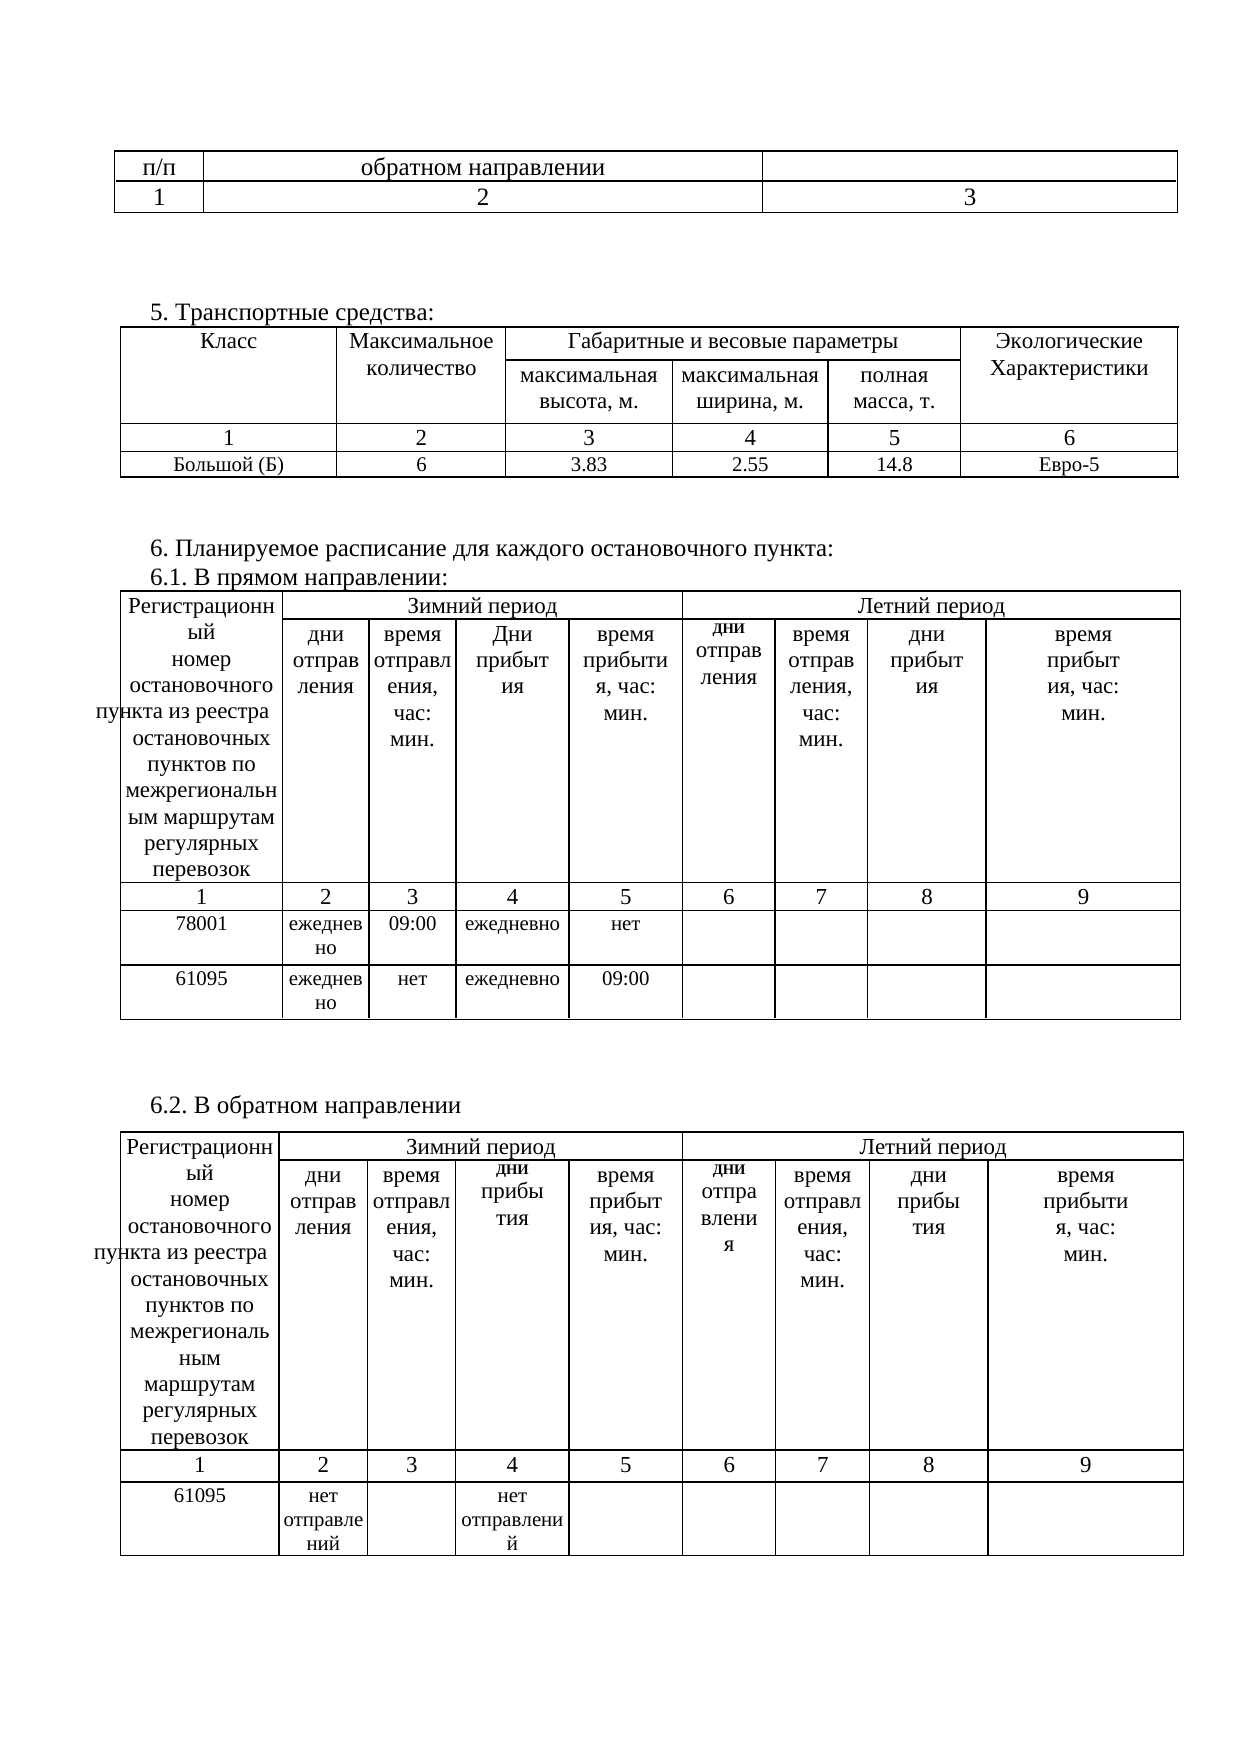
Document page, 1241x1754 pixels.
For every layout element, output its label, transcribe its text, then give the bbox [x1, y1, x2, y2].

table_cell максимальная ширина, м. [673, 361, 827, 423]
table_cell 1 [115, 181, 203, 212]
table_cell [683, 1483, 775, 1555]
table_cell 6 [337, 452, 505, 476]
table_cell время отправл ения, час: мин. [368, 1161, 455, 1449]
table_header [121, 1133, 278, 1449]
table_cell нет отправлений [456, 1483, 568, 1555]
table_cell 61095 [121, 966, 282, 1018]
table_cell 14.8 [829, 452, 960, 476]
table_cell [776, 966, 867, 1018]
table_cell полная масса, т. [829, 361, 960, 423]
table_cell 5 [570, 883, 682, 910]
table_cell 5 [829, 424, 960, 451]
table_cell ежедневно [457, 911, 568, 964]
table_cell [776, 1483, 869, 1555]
table_header Максимальное количество [337, 328, 505, 423]
table_cell нет [570, 911, 682, 964]
table_cell время прибыти я, час: мин. [570, 620, 682, 882]
table_cell [683, 911, 774, 964]
table_header Экологические Характеристики [961, 328, 1177, 423]
table_cell максимальная высота, м. [506, 361, 672, 423]
table_cell 5 [570, 1451, 682, 1481]
table_header N п/п [115, 152, 203, 180]
table_cell 09:00 [370, 911, 455, 964]
table_cell 8 [870, 1451, 987, 1481]
table_cell 6 [683, 1451, 775, 1481]
table_cell 2 [204, 182, 762, 212]
table_cell [570, 1483, 682, 1555]
table_cell 4 [673, 424, 827, 451]
table_cell [868, 966, 985, 1018]
table_cell [868, 911, 985, 964]
table_cell 3 [506, 424, 672, 451]
table_cell Дни прибыт ия [457, 620, 568, 882]
table_header Регистрационный номер остановочного пункта из реестра остановочных пунктов по межрегиональным маршрутам регулярных перевозок [121, 592, 282, 882]
table_cell [989, 1483, 1183, 1555]
table_cell время отправл ения, час: мин. [776, 1161, 869, 1449]
table_cell 2 [337, 424, 505, 451]
table_cell ДНИ отпра влени я [683, 1161, 775, 1449]
text 6.2. В обратном направлении [150, 1090, 1090, 1119]
table_cell [870, 1483, 987, 1555]
table_cell ДНИ отправ ления [683, 620, 774, 882]
table_cell 2.55 [673, 452, 827, 476]
table_cell [683, 966, 774, 1018]
table_cell 3 [370, 883, 455, 910]
table_cell Евро-5 [961, 452, 1177, 476]
table_header Летний период [683, 592, 1180, 618]
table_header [763, 152, 1177, 180]
table_cell 2 [280, 1451, 367, 1481]
table_cell нет отправлений [280, 1483, 367, 1555]
table_cell дни прибыт ия [868, 620, 985, 882]
table_cell 61095 [121, 1483, 278, 1555]
table_cell время прибыт ия, час: мин. [570, 1161, 682, 1449]
table_cell ежедневно [457, 966, 568, 1018]
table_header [204, 152, 762, 180]
table_cell [776, 911, 867, 964]
table_cell 1 [121, 1451, 278, 1481]
table_cell нет [370, 966, 455, 1018]
table_header Зимний период [280, 1133, 682, 1159]
table_cell ежедневно [283, 966, 368, 1018]
table_cell ДНИ прибы тия [456, 1161, 568, 1449]
table_cell 4 [456, 1451, 568, 1481]
table_cell дни прибы тия [870, 1161, 987, 1449]
table_cell [987, 966, 1180, 1018]
table_cell 3 [368, 1451, 455, 1481]
table_cell время отправл ения, час: мин. [370, 620, 455, 882]
table_cell дни отправ ления [280, 1161, 367, 1449]
table_header Габаритные и весовые параметры [506, 328, 960, 359]
table_header Класс [121, 328, 336, 423]
table_header Зимний период [283, 592, 682, 618]
table_cell 3.83 [506, 452, 672, 476]
text 6. Планируемое расписание для каждого остановочного пункта: [150, 533, 1090, 562]
table_cell Большой (Б) [121, 452, 336, 476]
text 5. Транспортные средства: [150, 297, 1090, 326]
table_cell 6 [961, 424, 1177, 451]
table_cell 3 [763, 180, 1177, 212]
table_cell [368, 1483, 455, 1555]
table_header Летний период [683, 1133, 1183, 1159]
table_cell 4 [457, 883, 568, 910]
table_cell время прибыти я, час: мин. [989, 1161, 1183, 1449]
table_cell 09:00 [570, 966, 682, 1018]
table_cell дни отправ ления [283, 620, 368, 882]
table_cell 2 [283, 883, 368, 910]
table_cell 78001 [121, 911, 282, 964]
table_cell 7 [776, 883, 867, 910]
table_cell [987, 911, 1180, 964]
table_cell 9 [987, 883, 1180, 910]
table_cell 1 [121, 883, 282, 910]
table_cell ежедневно [283, 911, 368, 964]
table_cell 8 [868, 883, 985, 910]
table_cell 6 [683, 883, 774, 910]
table_cell время прибыт ия, час: мин. [987, 620, 1180, 882]
table_cell 9 [989, 1451, 1183, 1481]
text 6.1. В прямом направлении: [150, 562, 1090, 590]
table_cell время отправ ления, час: мин. [776, 620, 867, 882]
table_cell 7 [776, 1451, 869, 1481]
table_cell 1 [121, 424, 336, 451]
